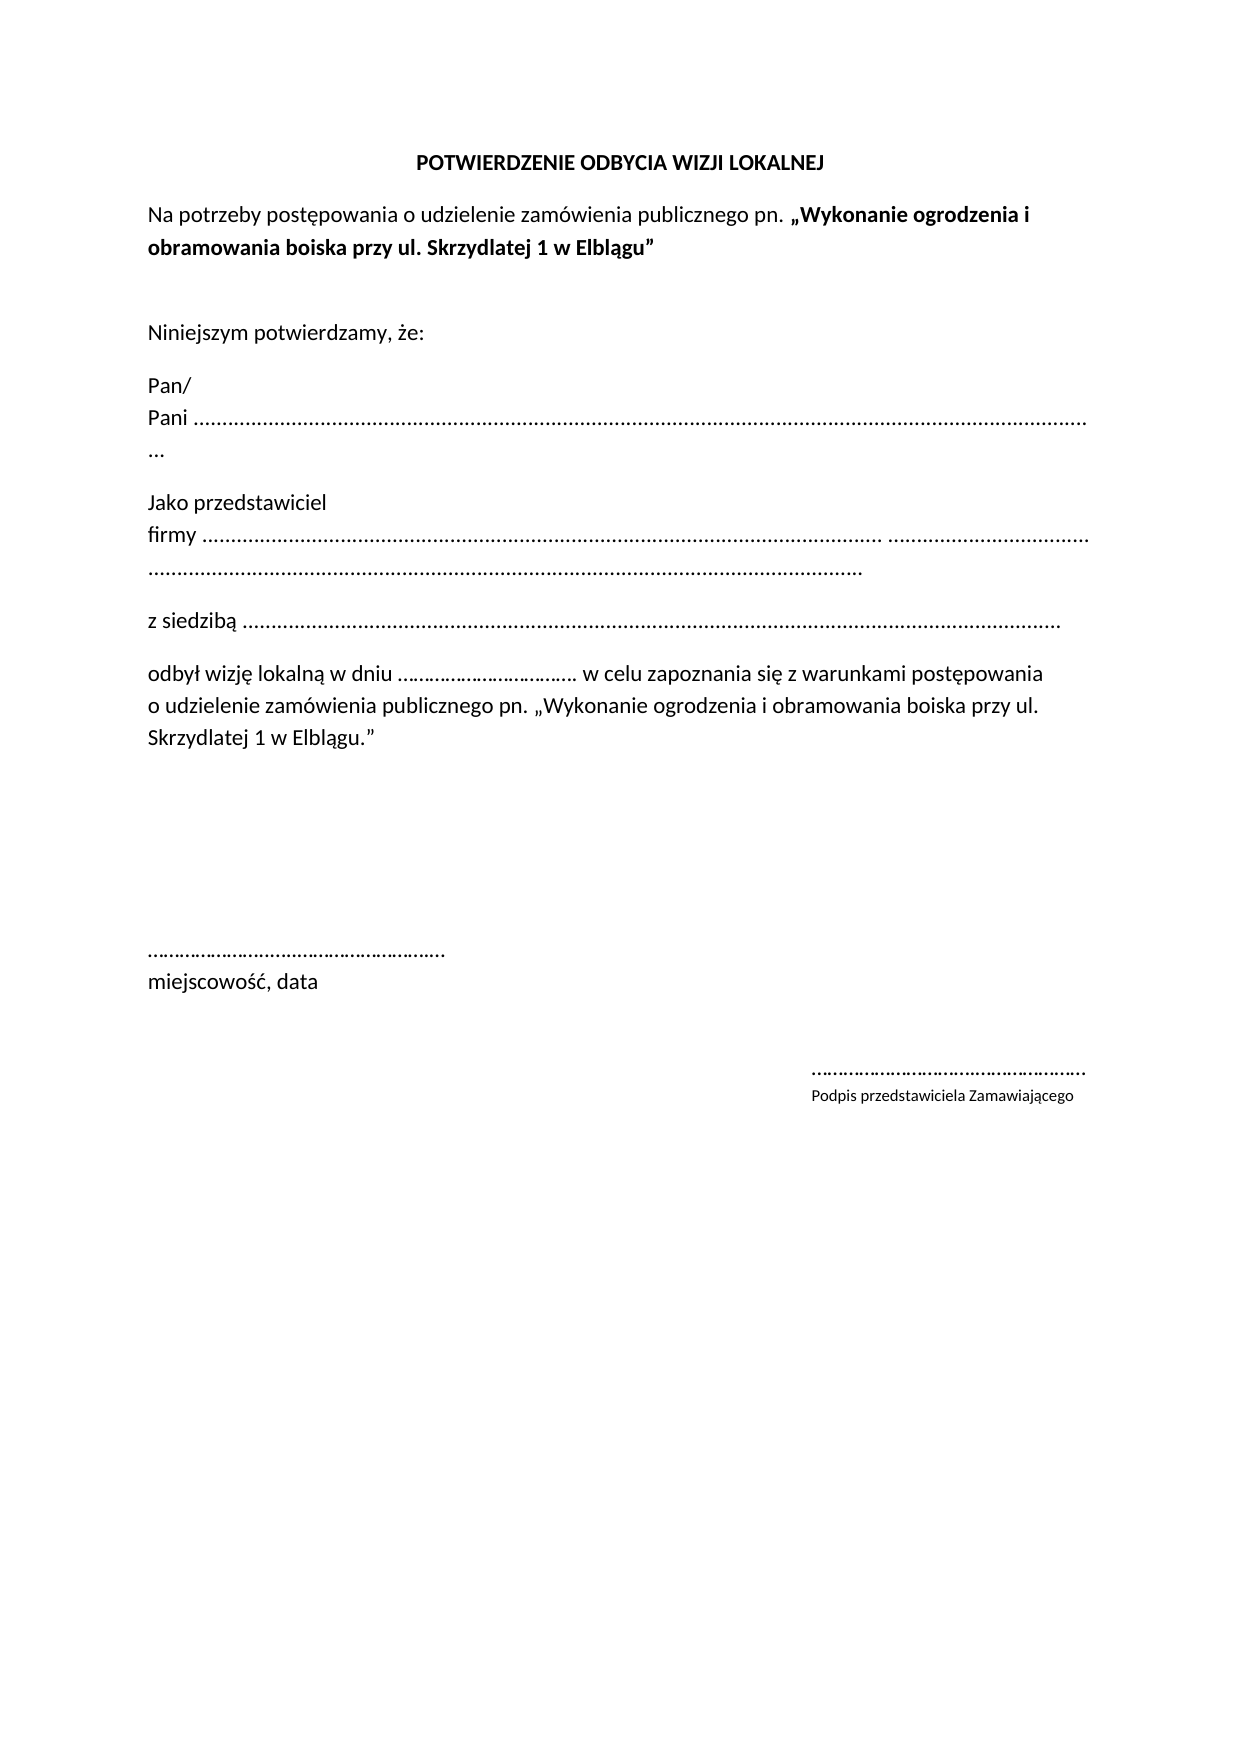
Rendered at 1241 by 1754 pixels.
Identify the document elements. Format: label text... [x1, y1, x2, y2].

text ………………………….………………… [738, 1053, 1093, 1081]
text z siedzibą .............................................................................................................................................. [148, 606, 1093, 634]
text …………………..…..…………………….… [148, 935, 1093, 963]
text POTWIERDZENIE ODBYCIA WIZJI LOKALNEJ [148, 148, 1093, 176]
text Podpis przedstawiciela Zamawiającego [811, 1085, 1093, 1105]
text Pan/Pani .............................................................................................................................................................. [148, 371, 1093, 463]
text Niniejszym potwierdzamy, że: [148, 318, 1093, 346]
text miejscowość, data [148, 967, 1093, 996]
text odbył wizję lokalną w dniu ……………………………. w celu zapoznania się z warunkami postępowania o udzielenie zamówienia publicznego pn. „Wykonanie ogrodzenia i obramowania boiska przy ul. Skrzydlatej 1 w Elblągu.” [148, 659, 1093, 751]
text Na potrzeby postępowania o udzielenie zamówienia publicznego pn. „Wykonanie ogrodzenia i obramowania boiska przy ul. Skrzydlatej 1 w Elblągu” [148, 201, 1093, 293]
text Jako przedstawiciel firmy ...................................................................................................................... ............................................................................................................................................................... [148, 488, 1093, 581]
